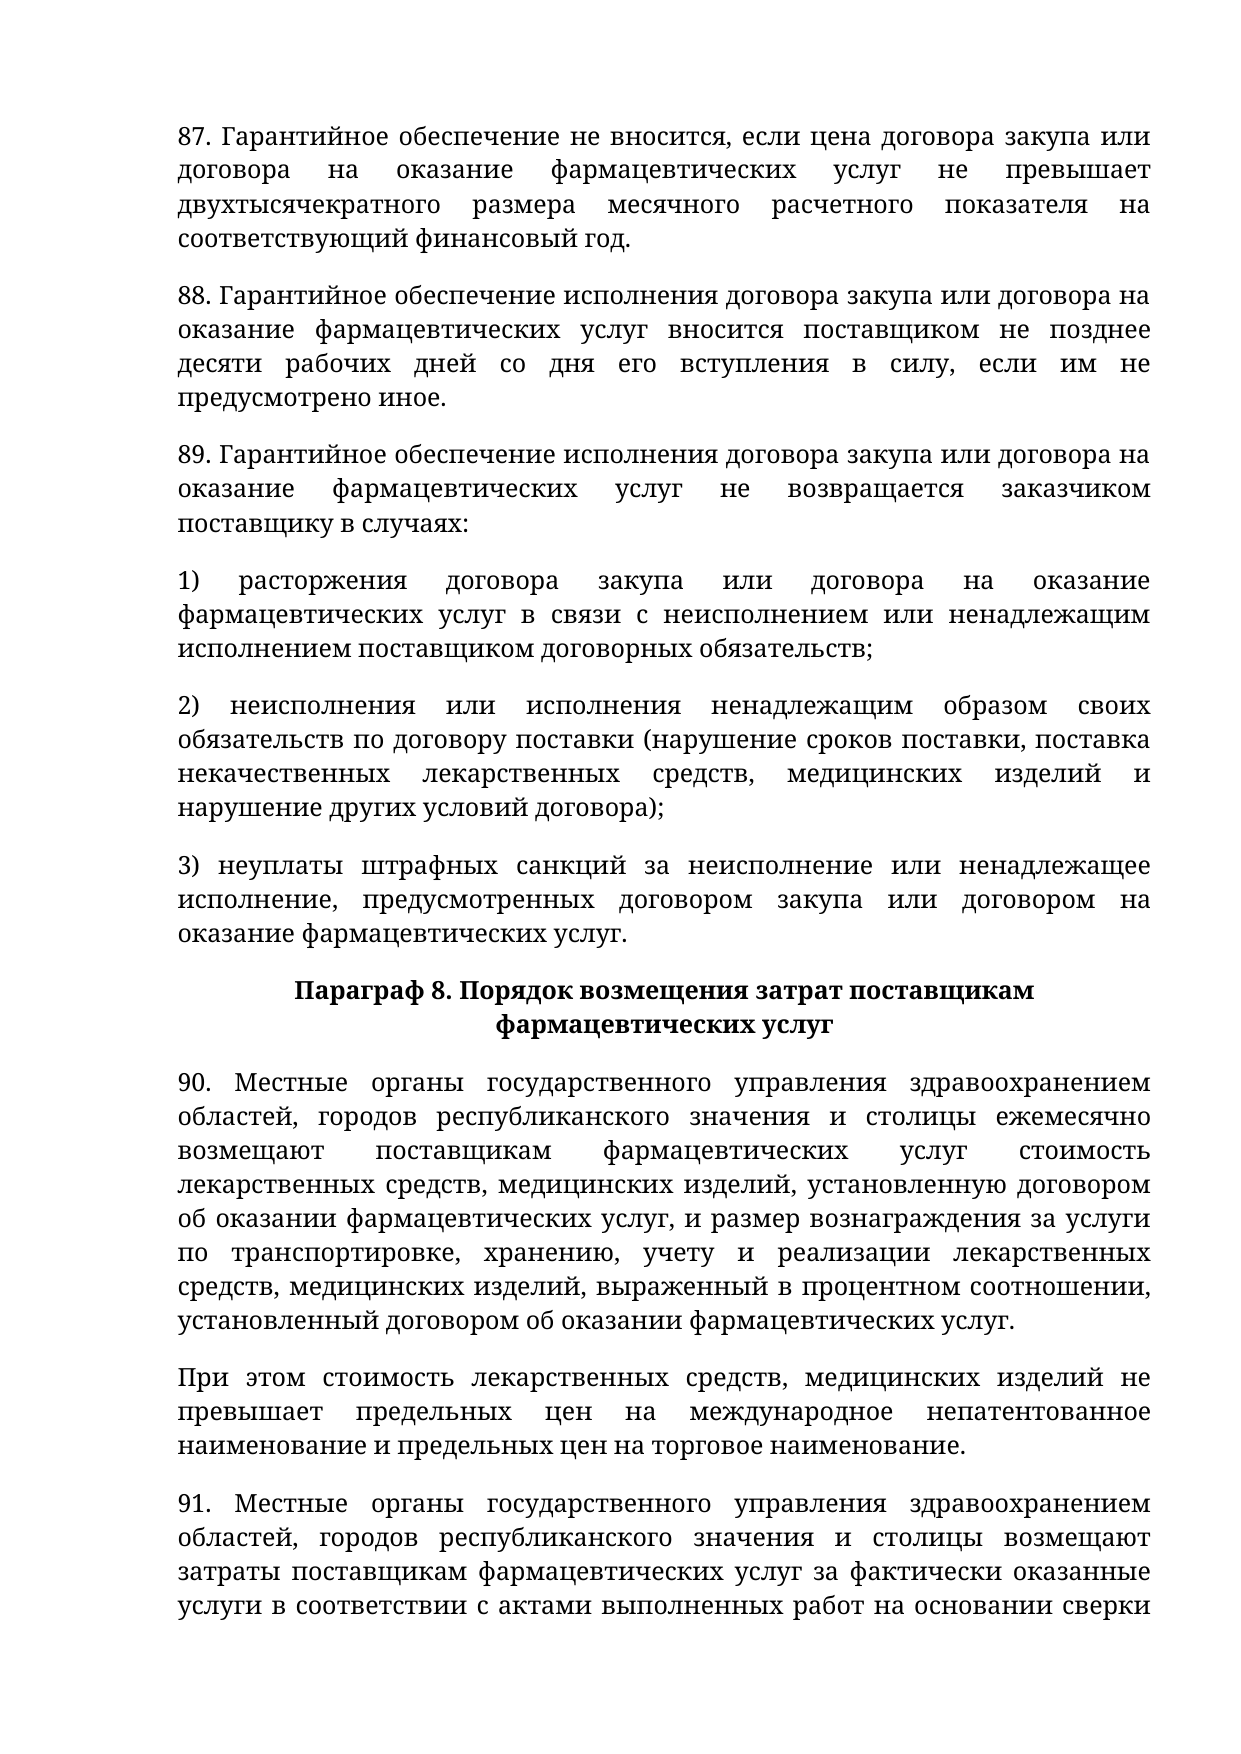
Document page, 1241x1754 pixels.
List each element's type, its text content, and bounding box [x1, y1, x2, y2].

text 2) неисполнения или исполнения ненадлежащим образом своих обязательств по договору поставки (нарушение сроков поставки, поставка некачественных лекарственных средств, медицинских изделий и нарушение других условий договора); [177, 688, 1152, 824]
text 3) неуплаты штрафных санкций за неисполнение или ненадлежащее исполнение, предусмотренных договором закупа или договором на оказание фармацевтических услуг. [177, 847, 1152, 949]
text 89. Гарантийное обеспечение исполнения договора закупа или договора на оказание фармацевтических услуг не возвращается заказчиком поставщику в случаях: [177, 437, 1152, 539]
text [177, 1485, 1152, 1622]
text При этом стоимость лекарственных средств, медицинских изделий не превышает предельных цен на международное непатентованное наименование и предельных цен на торговое наименование. [177, 1360, 1152, 1462]
text 88. Гарантийное обеспечение исполнения договора закупа или договора на оказание фармацевтических услуг вносится поставщиком не позднее десяти рабочих дней со дня его вступления в силу, если им не предусмотрено иное. [177, 278, 1152, 414]
text Параграф 8. Порядок возмещения затрат поставщикам фармацевтических услуг [177, 973, 1152, 1041]
text 87. Гарантийное обеспечение не вносится, если цена договора закупа или договора на оказание фармацевтических услуг не превышает двухтысячекратного размера месячного расчетного показателя на соответствующий финансовый год. [177, 118, 1152, 254]
text 90. Местные органы государственного управления здравоохранением областей, городов республиканского значения и столицы ежемесячно возмещают поставщикам фармацевтических услуг стоимость лекарственных средств, медицинских изделий, установленную договором об оказании фармацевтических услуг, и размер вознаграждения за услуги по транспортировке, хранению, учету и реализации лекарственных средств, медицинских изделий, выраженный в процентном соотношении, установленный договором об оказании фармацевтических услуг. [177, 1064, 1152, 1337]
text 1) расторжения договора закупа или договора на оказание фармацевтических услуг в связи с неисполнением или ненадлежащим исполнением поставщиком договорных обязательств; [177, 562, 1152, 665]
